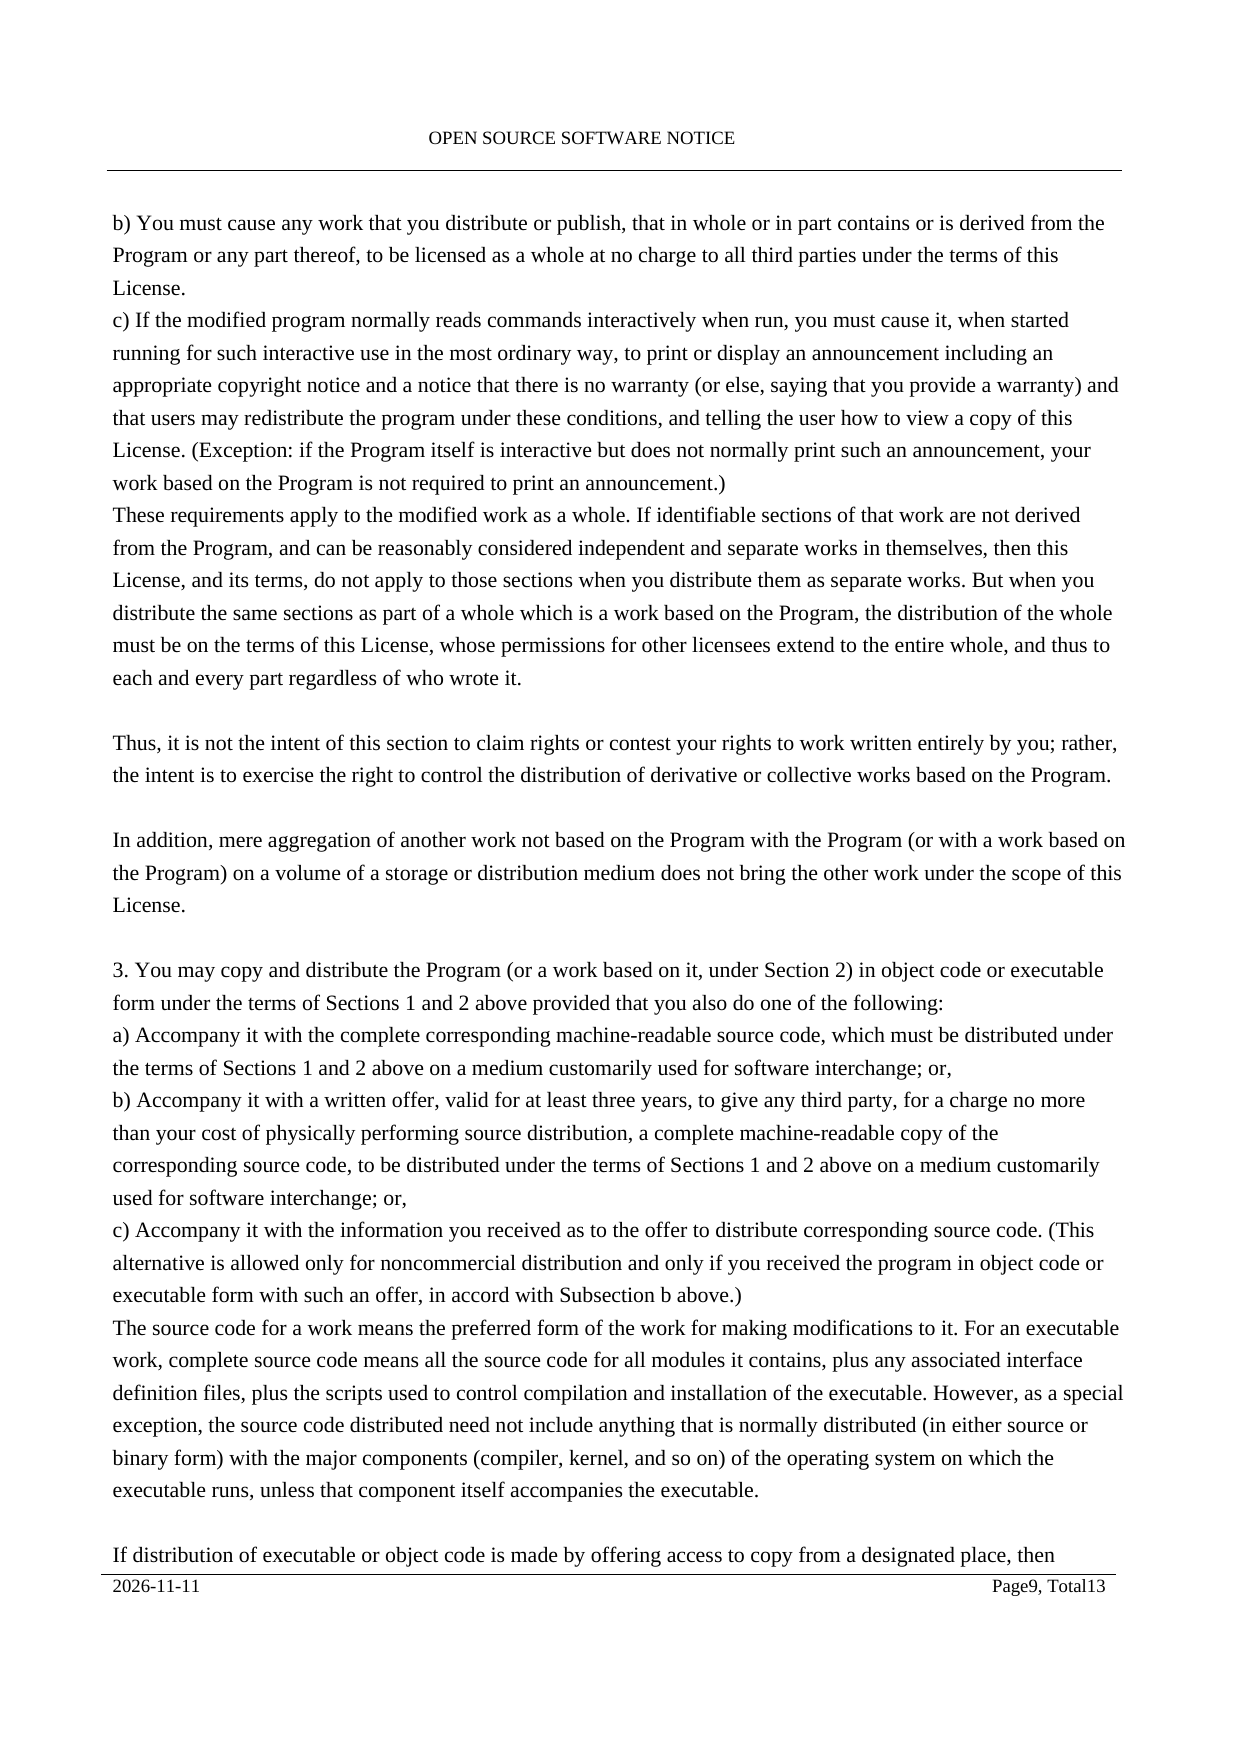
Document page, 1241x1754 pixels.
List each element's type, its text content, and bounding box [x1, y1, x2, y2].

text c) Accompany it with the information you received as to the offer to distribute corresponding source code. (This alternative is allowed only for noncommercial distribution and only if you received the program in object code or executable form with such an offer, in accord with Subsection b above.) [112, 1214, 1128, 1311]
text c) If the modified program normally reads commands interactively when run, you must cause it, when started running for such interactive use in the most ordinary way, to print or display an announcement including an appropriate copyright notice and a notice that there is no warranty (or else, saying that you provide a warranty) and that users may redistribute the program under these conditions, and telling the user how to view a copy of this License. (Exception: if the Program itself is interactive but does not normally print such an announcement, your work based on the Program is not required to print an announcement.) [112, 304, 1128, 499]
text Thus, it is not the intent of this section to claim rights or contest your rights to work written entirely by you; rather, the intent is to exercise the right to control the distribution of derivative or collective works based on the Program. [112, 726, 1128, 791]
text a) Accompany it with the complete corresponding machine-readable source code, which must be distributed under the terms of Sections 1 and 2 above on a medium customarily used for software interchange; or, [112, 1019, 1128, 1084]
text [112, 1539, 1128, 1571]
text The source code for a work means the preferred form of the work for making modifications to it. For an executable work, complete source code means all the source code for all modules it contains, plus any associated interface definition files, plus the scripts used to control compilation and installation of the executable. However, as a special exception, the source code distributed need not include anything that is normally distributed (in either source or binary form) with the major components (compiler, kernel, and so on) of the operating system on which the executable runs, unless that component itself accompanies the executable. [112, 1311, 1128, 1506]
text b) You must cause any work that you distribute or publish, that in whole or in part contains or is derived from the Program or any part thereof, to be licensed as a whole at no charge to all third parties under the terms of this License. [112, 206, 1128, 304]
text 3. You may copy and distribute the Program (or a work based on it, under Section 2) in object code or executable form under the terms of Sections 1 and 2 above provided that you also do one of the following: [112, 954, 1128, 1019]
text In addition, mere aggregation of another work not based on the Program with the Program (or with a work based on the Program) on a volume of a storage or distribution medium does not bring the other work under the scope of this License. [112, 824, 1128, 921]
text These requirements apply to the modified work as a whole. If identifiable sections of that work are not derived from the Program, and can be reasonably considered independent and separate works in themselves, then this License, and its terms, do not apply to those sections when you distribute them as separate works. But when you distribute the same sections as part of a whole which is a work based on the Program, the distribution of the whole must be on the terms of this License, whose permissions for other licensees extend to the entire whole, and thus to each and every part regardless of who wrote it. [112, 499, 1128, 694]
text b) Accompany it with a written offer, valid for at least three years, to give any third party, for a charge no more than your cost of physically performing source distribution, a complete machine-readable copy of the corresponding source code, to be distributed under the terms of Sections 1 and 2 above on a medium customarily used for software interchange; or, [112, 1084, 1128, 1214]
